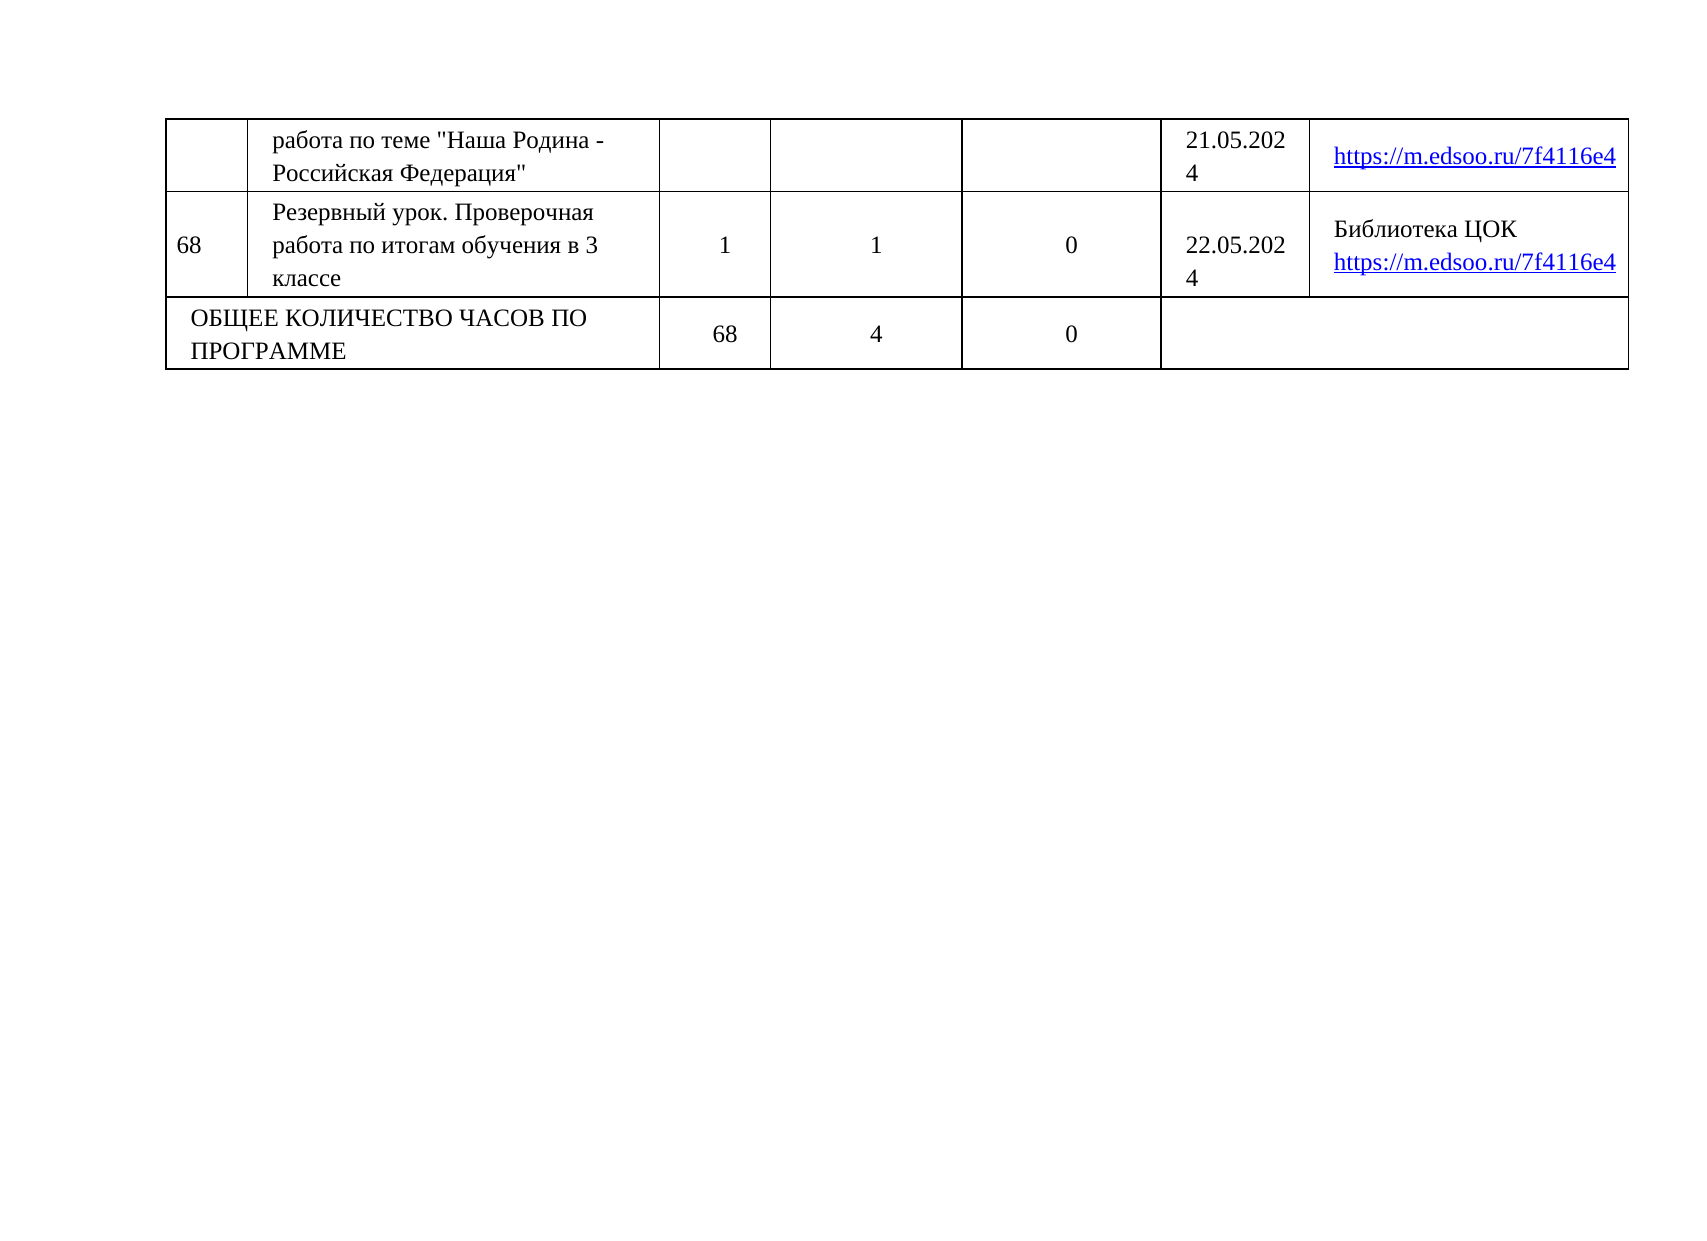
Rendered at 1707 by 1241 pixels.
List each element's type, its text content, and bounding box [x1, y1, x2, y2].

table_cell 4 [771, 298, 961, 368]
table_cell 0 [963, 192, 1160, 296]
table_cell Резервный урок. Проверочная работа по итогам обучения в 3 классе [248, 192, 659, 296]
table_cell 1 [660, 192, 770, 296]
table_cell 1 [771, 120, 961, 191]
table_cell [1310, 120, 1628, 191]
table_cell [1310, 192, 1628, 296]
table_cell 1 [771, 192, 961, 296]
table_cell 68 [660, 298, 770, 368]
table_cell 22.05.2024 [1162, 192, 1309, 296]
table_cell ОБЩЕЕ КОЛИЧЕСТВО ЧАСОВ ПО ПРОГРАММЕ [167, 298, 659, 368]
table_cell 68 [167, 192, 247, 296]
table_cell 0 [963, 120, 1160, 191]
table_cell 67 [167, 120, 247, 191]
table_cell 1 [660, 120, 770, 191]
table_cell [248, 120, 659, 191]
table_cell 21.05.2024 [1162, 120, 1309, 191]
table_cell 0 [963, 298, 1160, 368]
table_cell [1162, 298, 1628, 368]
